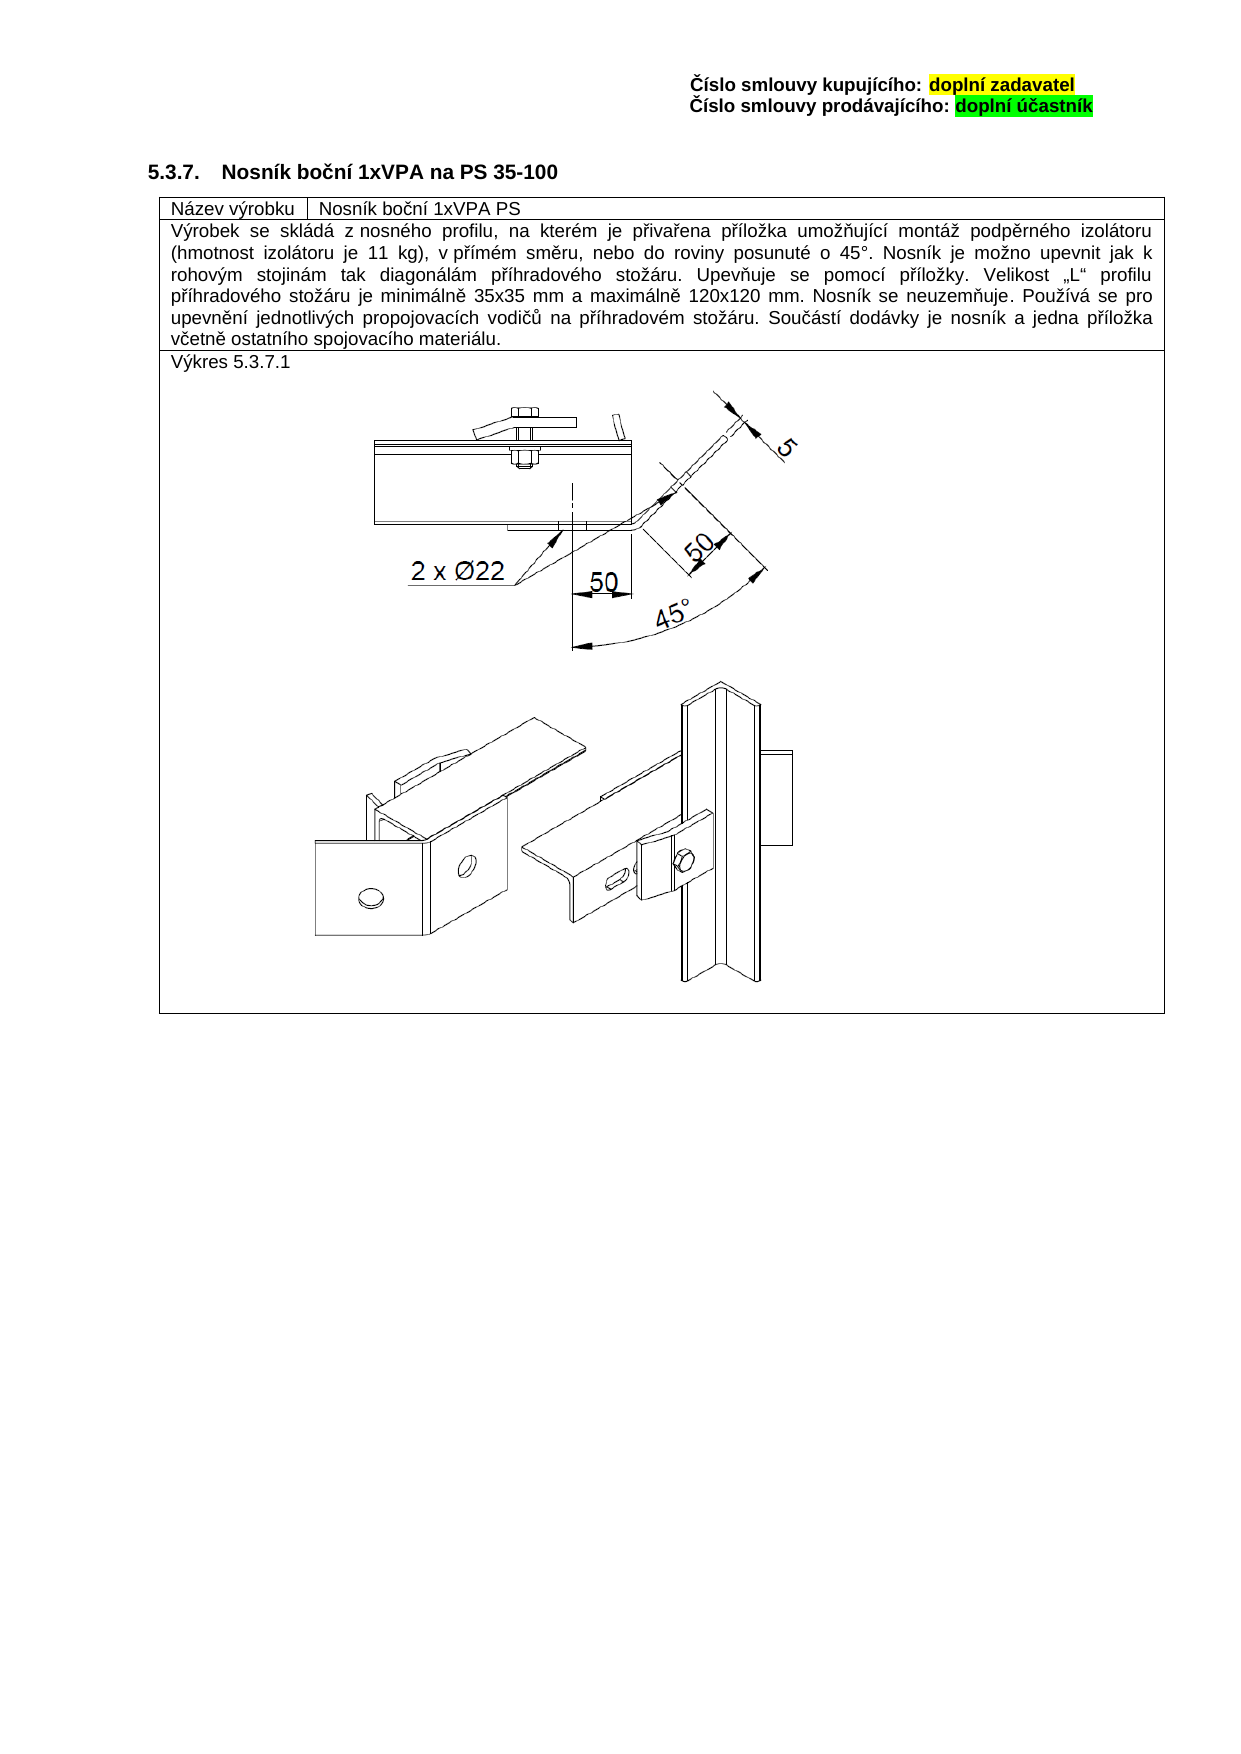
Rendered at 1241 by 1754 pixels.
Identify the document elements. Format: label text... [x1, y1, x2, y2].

table_header Nosník boční 1xVPA PS [308, 198, 1164, 219]
table_header Název výrobku [160, 198, 307, 219]
picture [287, 372, 841, 1013]
table_cell Výrobek se skládá z nosného profilu, na kterém je přivařena příložka umožňující montáž podpěrného izolátoru (hmotnost izolátoru je 11 kg), v přímém směru, nebo do roviny posunuté o 45°. Nosník je možno upevnit jak k rohovým stojinám tak diagonálám příhradového stožáru. Upevňuje se pomocí příložky. Velikost „L“ profilu příhradového stožáru je minimálně 35x35 mm a maximálně 120x120 mm. Nosník se neuzemňuje. Používá se pro upevnění jednotlivých propojovacích vodičů na příhradovém stožáru. Součástí dodávky je nosník a jedna příložka včetně ostatního spojovacího materiálu. [160, 220, 1164, 349]
table_cell Výkres 5.3.7.1 [160, 351, 1164, 1013]
list Nosník boční 1xVPA na PS 35-100 [148, 160, 1093, 184]
